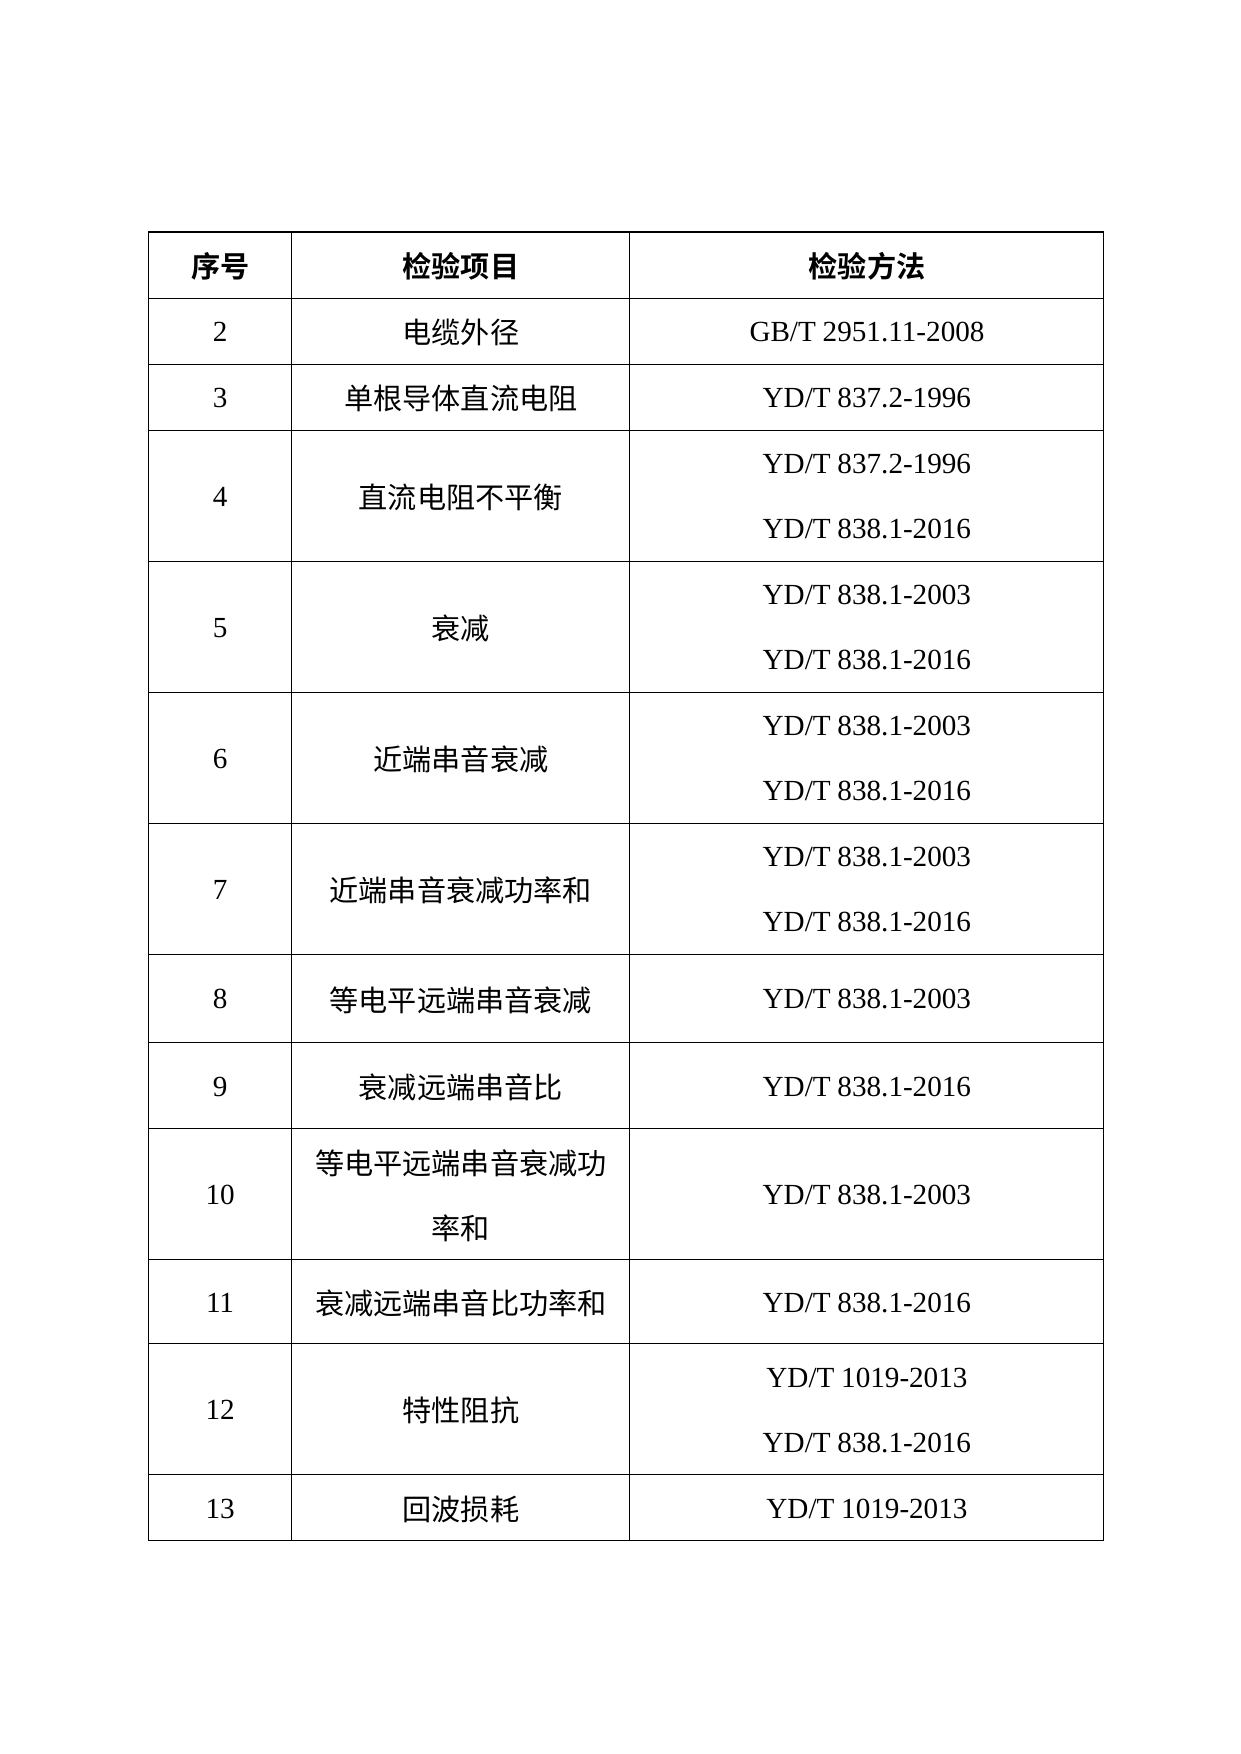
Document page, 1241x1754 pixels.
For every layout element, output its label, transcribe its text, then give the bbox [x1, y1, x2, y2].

table_cell 衰减远端串音比功率和 [292, 1260, 629, 1343]
table_cell 5 [149, 562, 291, 692]
table_cell 8 [149, 955, 291, 1042]
table_cell 单根导体直流电阻 [292, 365, 629, 429]
table_cell 6 [149, 693, 291, 823]
table_cell 衰减远端串音比 [292, 1043, 629, 1128]
table_header 检验项目 [292, 233, 629, 297]
table_cell 衰减 [292, 562, 629, 692]
table_cell 等电平远端串音衰减功率和 [292, 1129, 629, 1259]
table_cell YD/T 838.1-2003 YD/T 838.1-2016 [630, 693, 1103, 823]
table_cell 近端串音衰减功率和 [292, 824, 629, 954]
table_cell YD/T 838.1-2003 YD/T 838.1-2016 [630, 824, 1103, 954]
table_cell YD/T 1019-2013 YD/T 838.1-2016 [630, 1475, 1103, 1540]
table_cell YD/T 838.1-2016 [630, 1260, 1103, 1343]
table_cell GB/T 2951.11-2008 [630, 299, 1103, 363]
table_cell 近端串音衰减 [292, 693, 629, 823]
table_cell 10 [149, 1129, 291, 1259]
table_cell 13 [149, 1475, 291, 1540]
table_cell YD/T 837.2-1996 YD/T 838.1-2016 [630, 431, 1103, 561]
table_cell 11 [149, 1260, 291, 1343]
table_cell 等电平远端串音衰减 [292, 955, 629, 1042]
table_cell 回波损耗 [292, 1475, 629, 1540]
table_cell 12 [149, 1344, 291, 1474]
table_cell 3 [149, 365, 291, 429]
table_cell YD/T 838.1-2003 [630, 955, 1103, 1042]
table_cell YD/T 838.1-2016 [630, 1043, 1103, 1128]
table_header 检验方法 [630, 233, 1103, 297]
table_cell 9 [149, 1043, 291, 1128]
table_cell YD/T 838.1-2003 [630, 1129, 1103, 1259]
table_cell 4 [149, 431, 291, 561]
table_cell 2 [149, 299, 291, 363]
table_cell 7 [149, 824, 291, 954]
table_header 序号 [149, 233, 291, 297]
table_cell 直流电阻不平衡 [292, 431, 629, 561]
table_cell YD/T 838.1-2003 YD/T 838.1-2016 [630, 562, 1103, 692]
table_cell 电缆外径 [292, 299, 629, 363]
table_cell YD/T 1019-2013 YD/T 838.1-2016 [630, 1344, 1103, 1474]
table_cell YD/T 837.2-1996 [630, 365, 1103, 429]
table_cell 特性阻抗 [292, 1344, 629, 1474]
